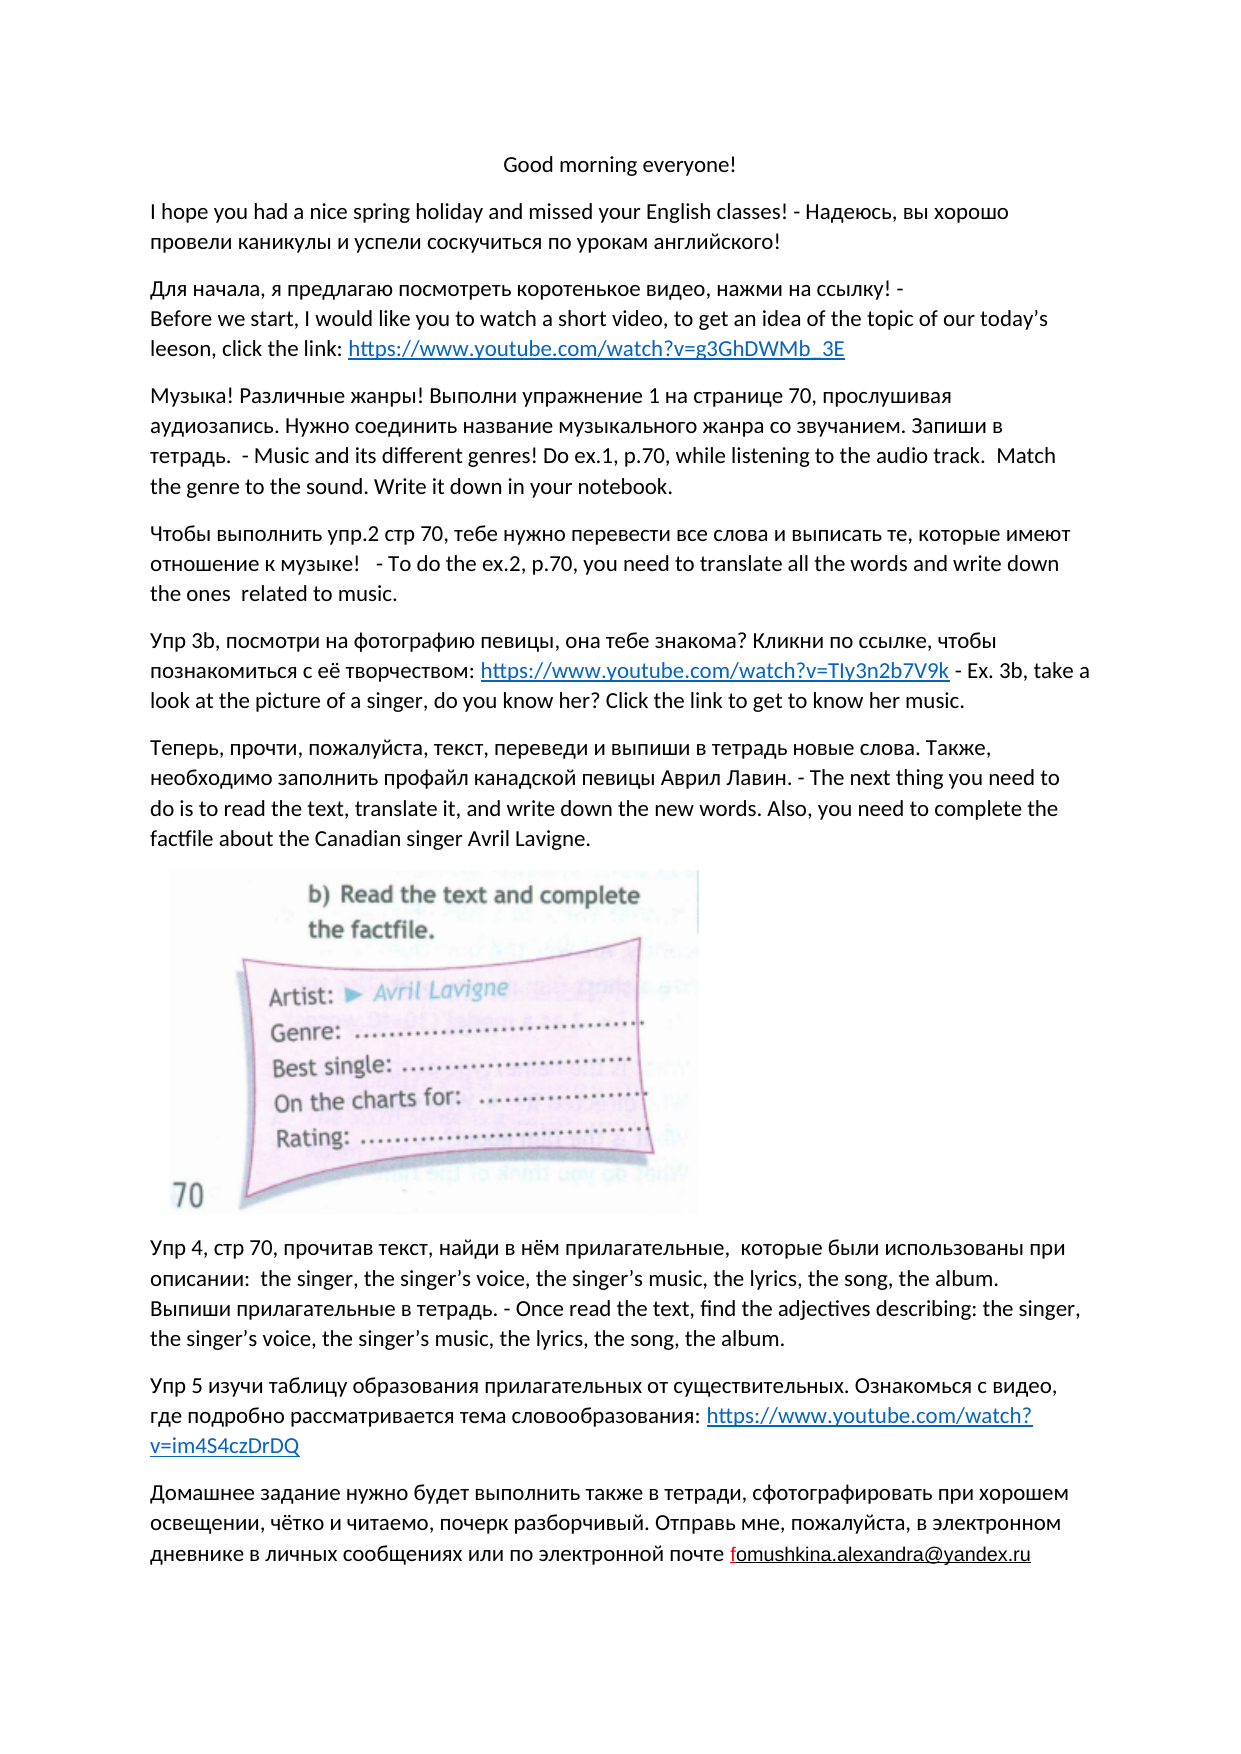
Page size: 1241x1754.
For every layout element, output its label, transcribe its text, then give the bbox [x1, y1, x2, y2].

text Упр 3b, посмотри на фотографию певицы, она тебе знакома? Кликни по ссылке, чтобы познакомиться с её творчеством: https://www.youtube.com/watch?v=TIy3n2b7V9k - Ex. 3b, take a look at the picture of a singer, do you know her? Click the link to get to know her music. [150, 626, 1090, 714]
text I hope you had a nice spring holiday and missed your English classes! - Надеюсь, вы хорошо провели каникулы и успели соскучиться по урокам английского! [150, 197, 1090, 255]
text Good morning everyone! [150, 150, 1090, 178]
text Теперь, прочти, пожалуйста, текст, переведи и выпиши в тетрадь новые слова. Также, необходимо заполнить профайл канадской певицы Аврил Лавин. - The next thing you need to do is to read the text, translate it, and write down the new words. Also, you need to complete the factfile about the Canadian singer Avril Lavigne. [150, 733, 1090, 852]
text Упр 4, стр 70, прочитав текст, найди в нём прилагательные, которые были использованы при описании: the singer, the singer’s voice, the singer’s music, the lyrics, the song, the album. Выпиши прилагательные в тетрадь. - Once read the text, find the adjectives describing: the singer, the singer’s voice, the singer’s music, the lyrics, the song, the album. [150, 1233, 1090, 1352]
text Для начала, я предлагаю посмотреть коротенькое видео, нажми на ссылку! - Before we start, I would like you to watch a short video, to get an idea of the topic of our today’s leeson, click the link: https://www.youtube.com/watch?v=g3GhDWMb_3E [150, 274, 1090, 362]
text Домашнее задание нужно будет выполнить также в тетради, сфотографировать при хорошем освещении, чётко и читаемо, почерк разборчивый. Отправь мне, пожалуйста, в электронном дневнике в личных сообщениях или по электронной почте fomushkina.alexandra@yandex.ru [150, 1478, 1090, 1567]
text Упр 5 изучи таблицу образования прилагательных от существительных. Ознакомься с видео, где подробно рассматривается тема словообразования: https://www.youtube.com/watch?v=im4S4czDrDQ [150, 1371, 1090, 1459]
text Музыка! Различные жанры! Выполни упражнение 1 на странице 70, прослушивая аудиозапись. Нужно соединить название музыкального жанра со звучанием. Запиши в тетрадь. - Music and its different genres! Do ex.1, p.70, while listening to the audio track. Match the genre to the sound. Write it down in your notebook. [150, 381, 1090, 500]
text Чтобы выполнить упр.2 стр 70, тебе нужно перевести все слова и выписать те, которые имеют отношение к музыке! - To do the ex.2, p.70, you need to translate all the words and write down the ones related to music. [150, 519, 1090, 607]
